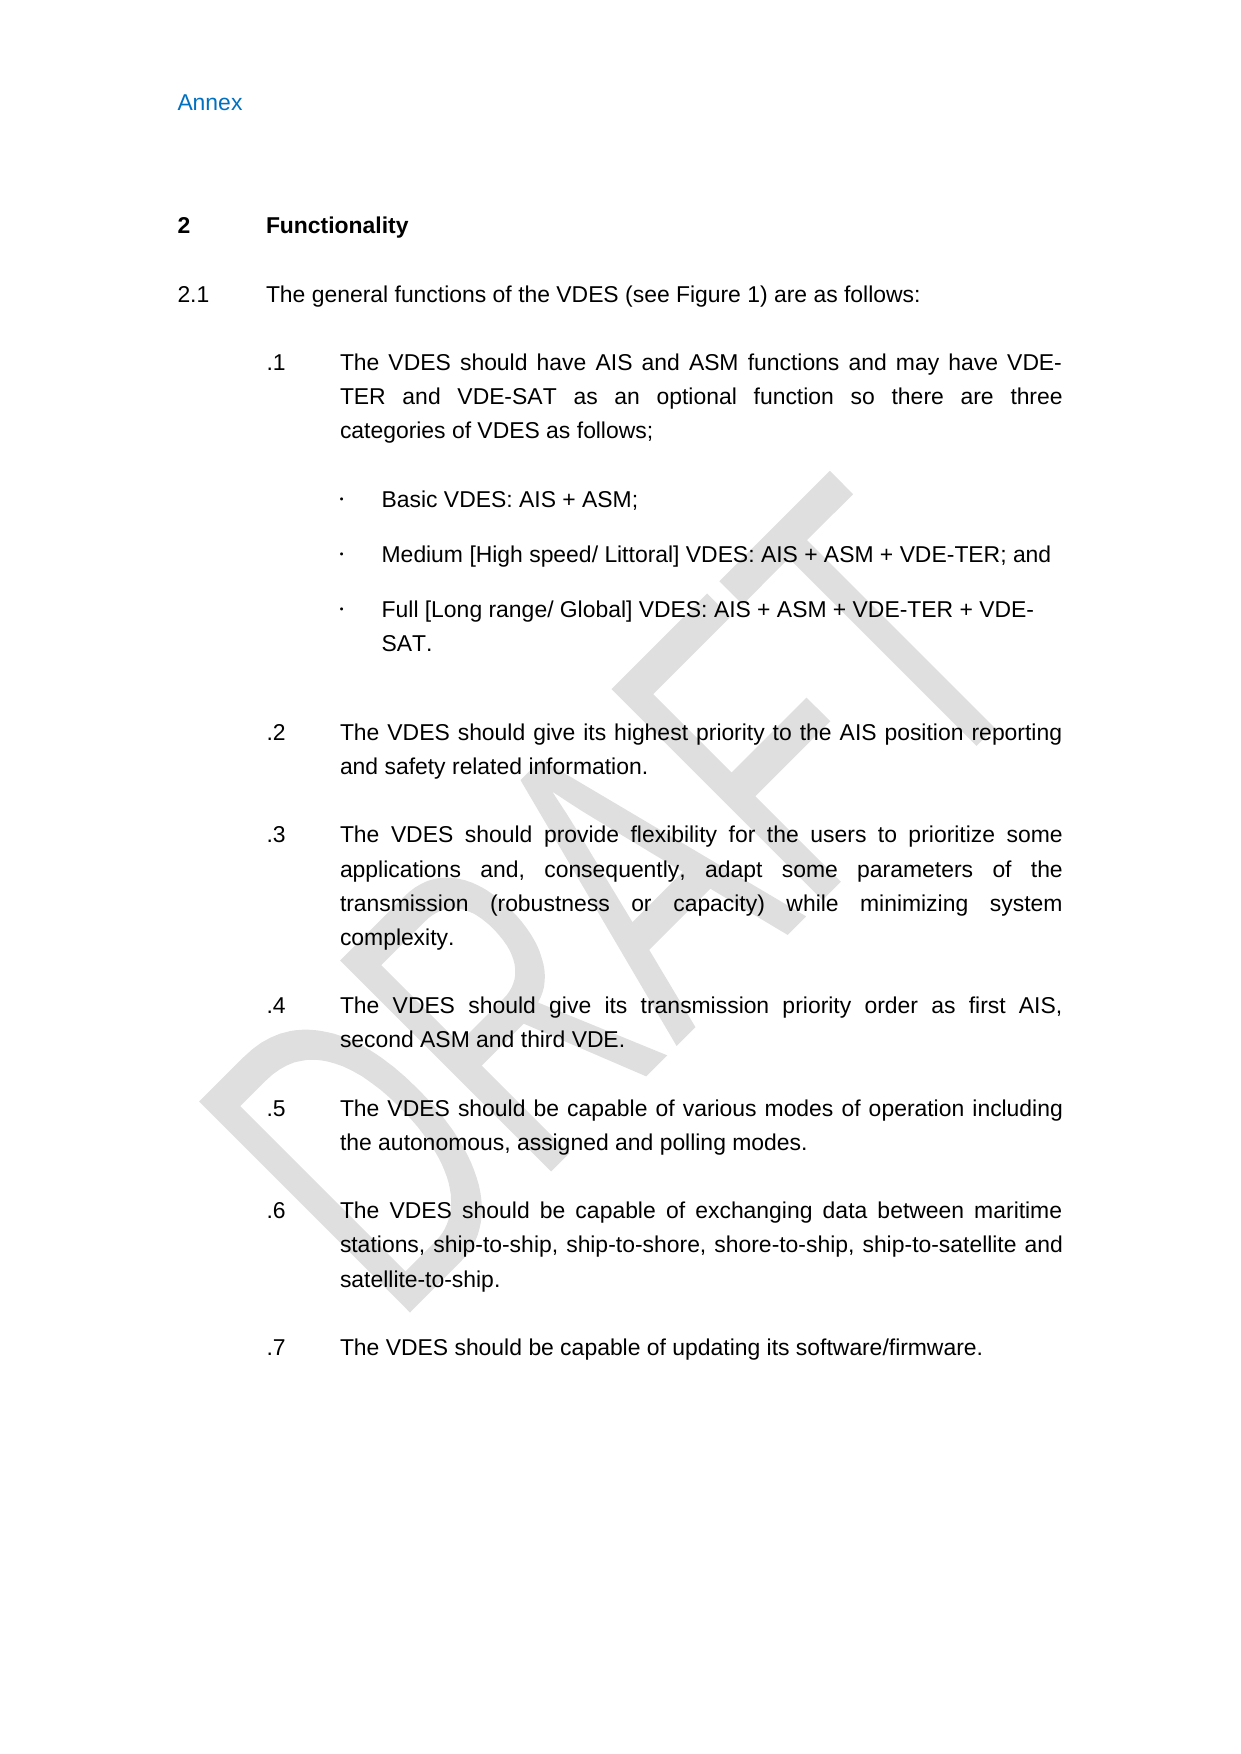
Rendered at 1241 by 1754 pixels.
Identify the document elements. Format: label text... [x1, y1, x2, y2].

list The general functions of the VDES (see Figure 1) are as follows: [177, 277, 1063, 311]
list The VDES should be capable of exchanging data between maritime stations, ship-to-ship, ship-to-shore, shore-to-ship, ship-to-satellite and satellite-to-ship. [266, 1193, 1063, 1296]
list The VDES should give its transmission priority order as first AIS, second ASM and third VDE. [266, 988, 1063, 1057]
list The VDES should be capable of various modes of operation including the autonomous, assigned and polling modes. [266, 1091, 1063, 1159]
list Functionality [177, 208, 1063, 243]
list Full [Long range/ Global] VDES: AIS + ASM + VDE-TER + VDE-SAT. [338, 592, 1063, 660]
list The VDES should provide flexibility for the users to prioritize some applications and, consequently, adapt some parameters of the transmission (robustness or capacity) while minimizing system complexity. [266, 818, 1063, 954]
list The VDES should give its highest priority to the AIS position reporting and safety related information. [266, 715, 1063, 783]
list The VDES should be capable of updating its software/firmware. [266, 1330, 1063, 1364]
list Basic VDES: AIS + ASM; [338, 482, 1063, 516]
list The VDES should have AIS and ASM functions and may have VDE-TER and VDE-SAT as an optional function so there are three categories of VDES as follows; [266, 345, 1063, 448]
list Medium [High speed/ Littoral] VDES: AIS + ASM + VDE-TER; and [338, 537, 1063, 571]
